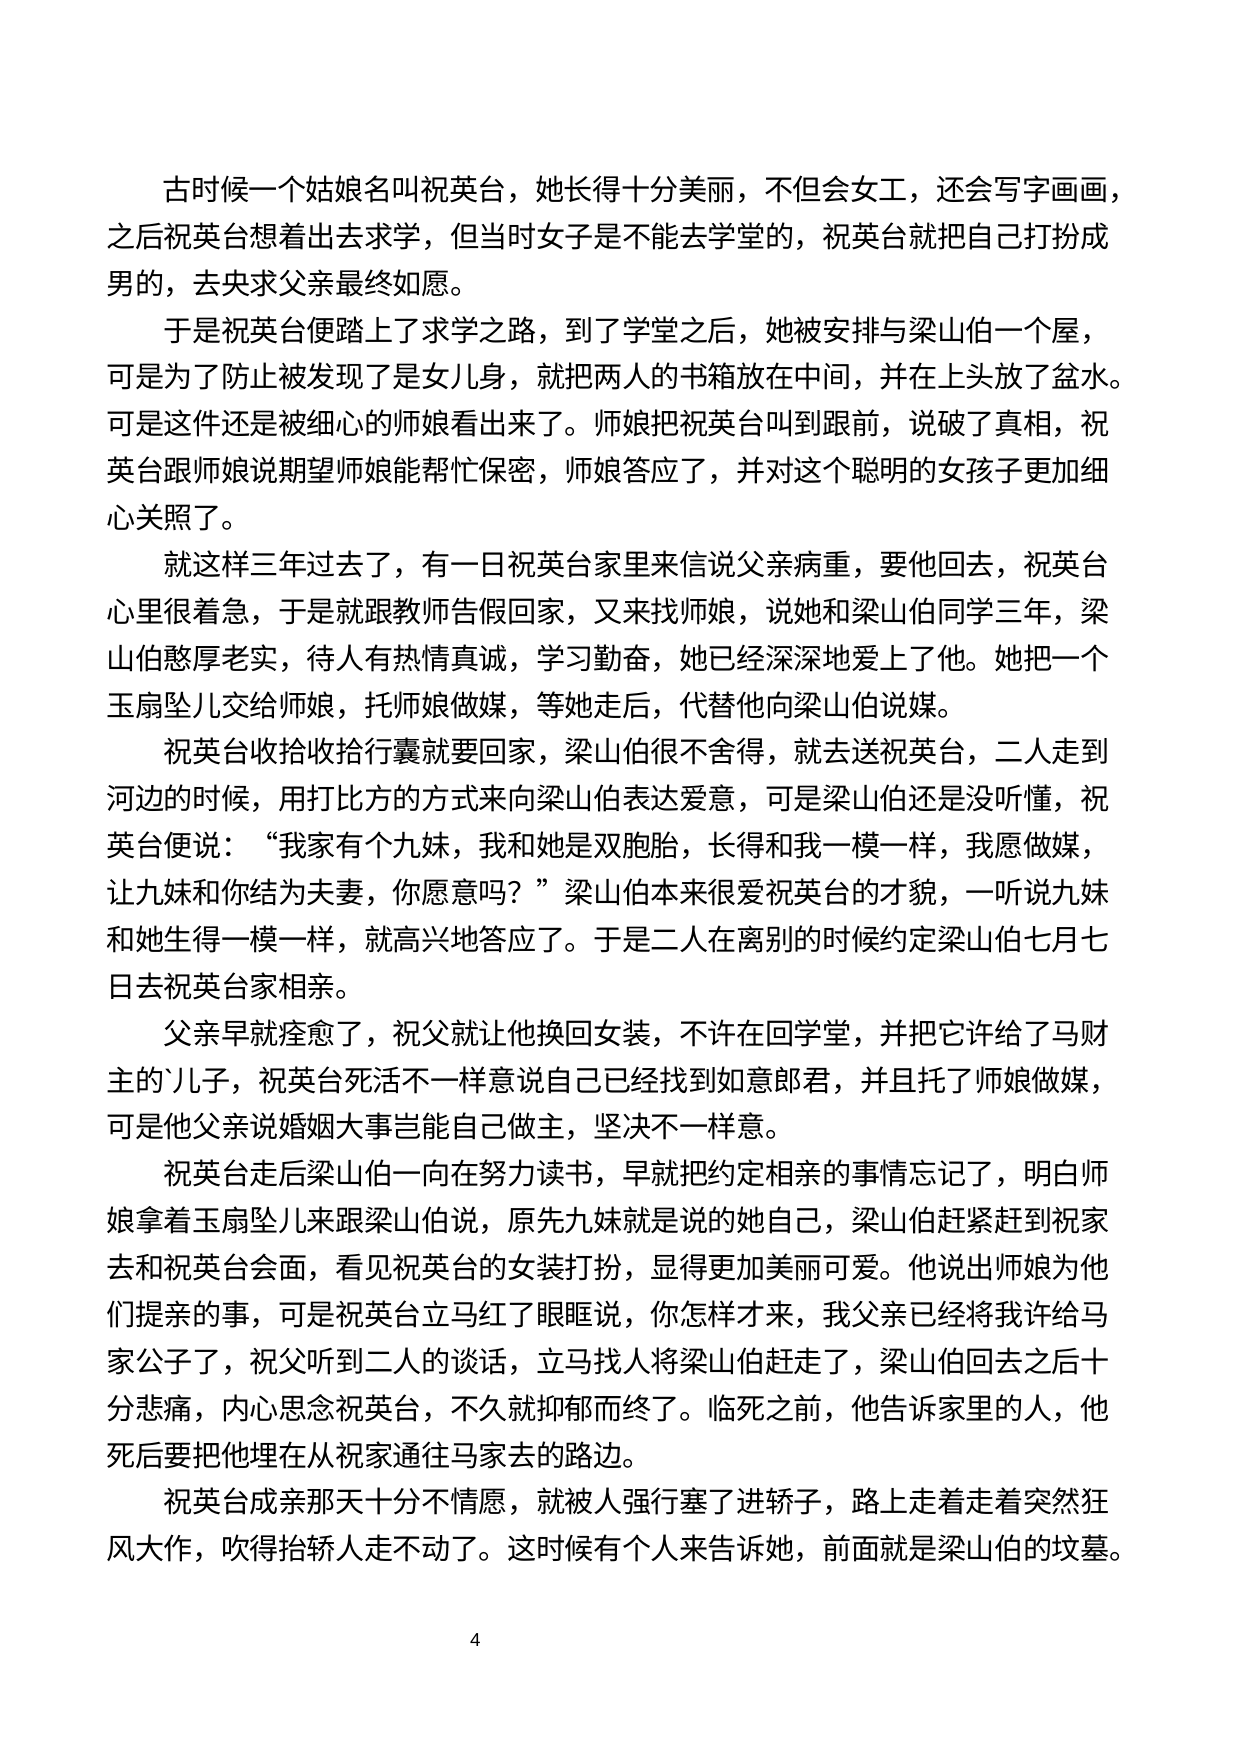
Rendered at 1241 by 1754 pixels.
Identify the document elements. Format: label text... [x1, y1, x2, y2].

text 祝英台走后梁山伯一向在努力读书，早就把约定相亲的事情忘记了，明白师娘拿着玉扇坠儿来跟梁山伯说，原先九妹就是说的她自己，梁山伯赶紧赶到祝家去和祝英台会面，看见祝英台的女装打扮，显得更加美丽可爱。他说出师娘为他们提亲的事，可是祝英台立马红了眼眶说，你怎样才来，我父亲已经将我许给马家公子了，祝父听到二人的谈话，立马找人将梁山伯赶走了，梁山伯回去之后十分悲痛，内心思念祝英台，不久就抑郁而终了。临死之前，他告诉家里的人，他死后要把他埋在从祝家通往马家去的路边。 [106, 1146, 1134, 1474]
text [106, 1474, 1134, 1568]
text 就这样三年过去了，有一日祝英台家里来信说父亲病重，要他回去，祝英台心里很着急，于是就跟教师告假回家，又来找师娘，说她和梁山伯同学三年，梁山伯憨厚老实，待人有热情真诚，学习勤奋，她已经深深地爱上了他。她把一个玉扇坠儿交给师娘，托师娘做媒，等她走后，代替他向梁山伯说媒。 [106, 537, 1134, 724]
text 父亲早就痊愈了，祝父就让他换回女装，不许在回学堂，并把它许给了马财主的`儿子，祝英台死活不一样意说自己已经找到如意郎君，并且托了师娘做媒，可是他父亲说婚姻大事岂能自己做主，坚决不一样意。 [106, 1006, 1134, 1146]
text 古时候一个姑娘名叫祝英台，她长得十分美丽，不但会女工，还会写字画画，之后祝英台想着出去求学，但当时女子是不能去学堂的，祝英台就把自己打扮成男的，去央求父亲最终如愿。 [106, 162, 1134, 303]
text 于是祝英台便踏上了求学之路，到了学堂之后，她被安排与梁山伯一个屋，可是为了防止被发现了是女儿身，就把两人的书箱放在中间，并在上头放了盆水。可是这件还是被细心的师娘看出来了。师娘把祝英台叫到跟前，说破了真相，祝英台跟师娘说期望师娘能帮忙保密，师娘答应了，并对这个聪明的女孩子更加细心关照了。 [106, 303, 1134, 537]
text 祝英台收拾收拾行囊就要回家，梁山伯很不舍得，就去送祝英台，二人走到河边的时候，用打比方的方式来向梁山伯表达爱意，可是梁山伯还是没听懂，祝英台便说：“我家有个九妹，我和她是双胞胎，长得和我一模一样，我愿做媒，让九妹和你结为夫妻，你愿意吗？”梁山伯本来很爱祝英台的才貌，一听说九妹和她生得一模一样，就高兴地答应了。于是二人在离别的时候约定梁山伯七月七日去祝英台家相亲。 [106, 724, 1134, 1006]
